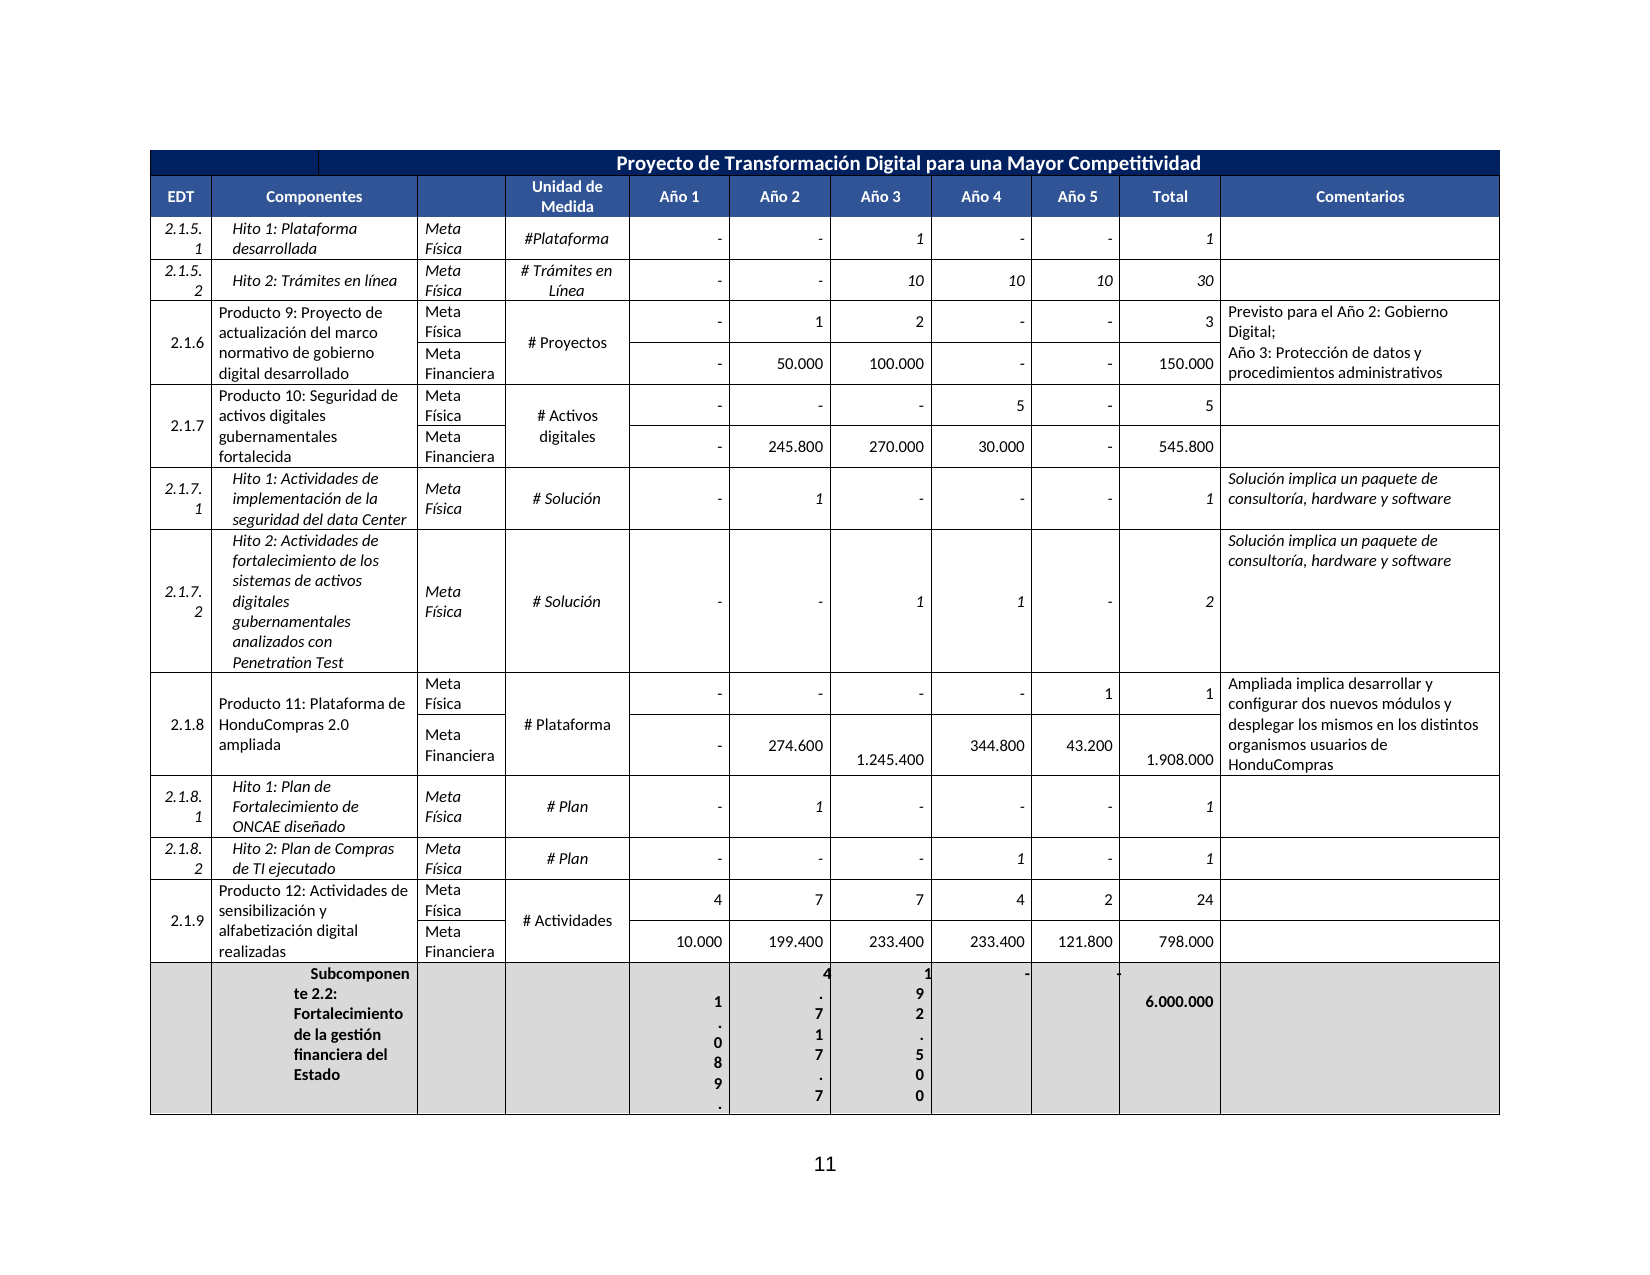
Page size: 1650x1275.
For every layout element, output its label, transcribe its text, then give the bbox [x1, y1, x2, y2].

table_cell - [831, 673, 931, 714]
table_cell [506, 963, 629, 1113]
table_cell Año 2 [730, 176, 830, 217]
table_cell - [1032, 530, 1119, 672]
table_cell 2.1.8 [151, 673, 211, 775]
table_cell 2 [1120, 530, 1220, 672]
table_cell 1.245.400 [831, 715, 931, 775]
table_header Proyecto de Transformación Digital para una Mayor Competitividad [319, 150, 1500, 175]
table_cell 2.2 [151, 963, 211, 1113]
table_cell 4 [630, 880, 729, 920]
table_cell Año 4 [932, 176, 1031, 217]
table_cell - [932, 963, 1031, 1113]
table_cell [1221, 776, 1499, 837]
table_cell - [831, 776, 931, 837]
table_cell 2.1.5.2 [151, 260, 211, 300]
table_cell - [730, 385, 830, 425]
table_cell - [630, 673, 729, 714]
table_cell Año 1 [630, 176, 729, 217]
table_cell #Plataforma [506, 217, 629, 259]
table_cell - [1032, 385, 1119, 425]
table_cell 7 [831, 880, 931, 920]
table_cell - [630, 838, 729, 878]
table_cell - [630, 343, 729, 384]
table_cell 798.000 [1120, 921, 1220, 962]
table_cell 4.717.740 [730, 963, 830, 1113]
table_cell 1 [1120, 468, 1220, 529]
table_cell Total [1120, 176, 1220, 217]
table_cell 2.1.7.2 [151, 530, 211, 672]
table_cell 545.800 [1120, 426, 1220, 467]
table_cell Solución implica un paquete de consultoría, hardware y software [1221, 530, 1499, 672]
table_cell Producto 10: Seguridad de activos digitales gubernamentales fortalecida [212, 385, 417, 467]
table_cell [1221, 217, 1499, 259]
table_cell 199.400 [730, 921, 830, 962]
table_cell - [1032, 301, 1119, 342]
table_cell 50.000 [730, 343, 830, 384]
table_cell Comentarios [1221, 176, 1499, 217]
table_cell # Plan [506, 838, 629, 878]
table_cell 10 [1032, 260, 1119, 300]
table_cell 1 [1032, 673, 1119, 714]
table_cell # Plan [506, 776, 629, 837]
table_cell Meta Financiera [418, 921, 505, 962]
table_cell 1 [831, 217, 931, 259]
table_cell [1221, 921, 1499, 962]
table_cell - [932, 673, 1031, 714]
table_cell - [730, 838, 830, 878]
table_cell Unidad de Medida [506, 176, 629, 217]
table_cell Meta Física [418, 880, 505, 920]
table_cell 1 [1120, 673, 1220, 714]
table_cell 1 [831, 530, 931, 672]
table_cell 7 [730, 880, 830, 920]
table_cell 5 [932, 385, 1031, 425]
table_cell Meta Física [418, 838, 505, 878]
table_cell [418, 176, 505, 217]
table_cell 5 [1120, 385, 1220, 425]
table_cell Hito 2: Actividades de fortalecimiento de los sistemas de activos digitales gubernamentales analizados con Penetration Test [212, 530, 417, 672]
table_cell 233.400 [831, 921, 931, 962]
table_cell 274.600 [730, 715, 830, 775]
table_cell 100.000 [831, 343, 931, 384]
table_cell 2.1.7.1 [151, 468, 211, 529]
table_cell Producto 12: Actividades de sensibilización y alfabetización digital realizadas [212, 880, 417, 962]
table_cell Meta Física [418, 217, 505, 259]
table_cell 1 [730, 468, 830, 529]
table_cell - [630, 301, 729, 342]
table_cell 2 [831, 301, 931, 342]
table_cell - [630, 385, 729, 425]
table_cell Meta Física [418, 776, 505, 837]
table_cell 245.800 [730, 426, 830, 467]
table_cell Año 3 [831, 176, 931, 217]
table_cell - [1032, 217, 1119, 259]
table_cell 43.200 [1032, 715, 1119, 775]
table_cell 344.800 [932, 715, 1031, 775]
table_cell Meta Física [418, 385, 505, 425]
table_cell [1221, 385, 1499, 425]
table_cell # Solución [506, 468, 629, 529]
table_cell [1221, 426, 1499, 467]
table_cell - [630, 426, 729, 467]
table_cell 30 [1120, 260, 1220, 300]
table_cell # Proyectos [506, 301, 629, 384]
table_cell - [831, 468, 931, 529]
table_cell - [932, 301, 1031, 342]
table_cell - [1032, 838, 1119, 878]
table_cell 2.1.8.2 [151, 838, 211, 878]
table_cell 1.908.000 [1120, 715, 1220, 775]
table_cell 1 [932, 838, 1031, 878]
table_cell Hito 1: Actividades de implementación de la seguridad del data Center [212, 468, 417, 529]
table_cell - [730, 673, 830, 714]
table_cell 150.000 [1120, 343, 1220, 384]
table_cell - [831, 385, 931, 425]
table_cell Meta Financiera [418, 343, 505, 384]
table_cell 233.400 [932, 921, 1031, 962]
table_cell - [831, 838, 931, 878]
table_cell Producto 9: Proyecto de actualización del marco normativo de gobierno digital desarrollado [212, 301, 417, 384]
table_cell [1221, 838, 1499, 878]
table_cell Año 5 [1032, 176, 1119, 217]
table_cell 1.089.760 [630, 963, 729, 1113]
table_cell 2.1.5.1 [151, 217, 211, 259]
table_cell - [730, 217, 830, 259]
table_cell Meta Física [418, 673, 505, 714]
table_cell - [932, 217, 1031, 259]
table_cell [1221, 880, 1499, 920]
table_cell 1 [932, 530, 1031, 672]
table_cell Meta Física [418, 468, 505, 529]
table_cell - [1032, 343, 1119, 384]
table_cell 1 [1120, 217, 1220, 259]
table_cell # Activos digitales [506, 385, 629, 467]
table_cell # Actividades [506, 880, 629, 962]
table_cell # Trámites en Línea [506, 260, 629, 300]
table_cell Hito 1: Plataforma desarrollada [212, 217, 417, 259]
table_cell 121.800 [1032, 921, 1119, 962]
table_header [151, 150, 318, 175]
table_cell # Plataforma [506, 673, 629, 775]
table_cell 10 [932, 260, 1031, 300]
table_cell - [932, 468, 1031, 529]
table_cell 24 [1120, 880, 1220, 920]
table_cell - [630, 217, 729, 259]
table_cell - [1032, 776, 1119, 837]
table_cell Componentes [212, 176, 417, 217]
table_cell Meta Física [418, 260, 505, 300]
table_cell [418, 963, 505, 1113]
table_cell - [1032, 426, 1119, 467]
table_cell - [1032, 963, 1119, 1113]
table_cell Ampliada implica desarrollar y configurar dos nuevos módulos y desplegar los mismos en los distintos organismos usuarios de HonduCompras [1221, 673, 1499, 775]
table_cell Meta Financiera [418, 426, 505, 467]
table_cell Producto 11: Plataforma de HonduCompras 2.0 ampliada [212, 673, 417, 775]
table_cell - [730, 260, 830, 300]
table_cell - [630, 715, 729, 775]
table_cell 4 [932, 880, 1031, 920]
table_cell EDT [151, 176, 211, 217]
table_cell Solución implica un paquete de consultoría, hardware y software [1221, 468, 1499, 529]
table_cell 270.000 [831, 426, 931, 467]
table_cell Meta Física [418, 530, 505, 672]
table_cell 1 [730, 301, 830, 342]
table_cell 2.1.9 [151, 880, 211, 962]
table_cell Meta Financiera [418, 715, 505, 775]
table_cell Hito 1: Plan de Fortalecimiento de ONCAE diseñado [212, 776, 417, 837]
table_cell 30.000 [932, 426, 1031, 467]
table_cell Meta Física [418, 301, 505, 342]
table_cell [212, 963, 417, 1113]
table_cell 192.500 [831, 963, 931, 1113]
table_cell # Solución [506, 530, 629, 672]
table_cell 2.1.8.1 [151, 776, 211, 837]
table_cell 2 [1032, 880, 1119, 920]
table_cell - [932, 776, 1031, 837]
table_cell 1 [1120, 776, 1220, 837]
table_cell 6.000.000 [1120, 963, 1220, 1113]
table_cell - [932, 343, 1031, 384]
table_cell 2.1.7 [151, 385, 211, 467]
table_cell - [730, 530, 830, 672]
table_cell Hito 2: Plan de Compras de TI ejecutado [212, 838, 417, 878]
table_cell 1 [1120, 838, 1220, 878]
table_cell [1221, 963, 1499, 1113]
table_cell - [1032, 468, 1119, 529]
table_cell [1221, 260, 1499, 300]
table_cell 3 [1120, 301, 1220, 342]
table_cell 2.1.6 [151, 301, 211, 384]
table_cell Previsto para el Año 2: Gobierno Digital; Año 3: Protección de datos y procedimientos administrativos [1221, 301, 1499, 384]
table_cell Hito 2: Trámites en línea [212, 260, 417, 300]
table_cell - [630, 260, 729, 300]
table_cell - [630, 468, 729, 529]
table_cell - [630, 530, 729, 672]
table_cell 10 [831, 260, 931, 300]
table_cell 10.000 [630, 921, 729, 962]
table_cell 1 [730, 776, 830, 837]
table_cell - [630, 776, 729, 837]
